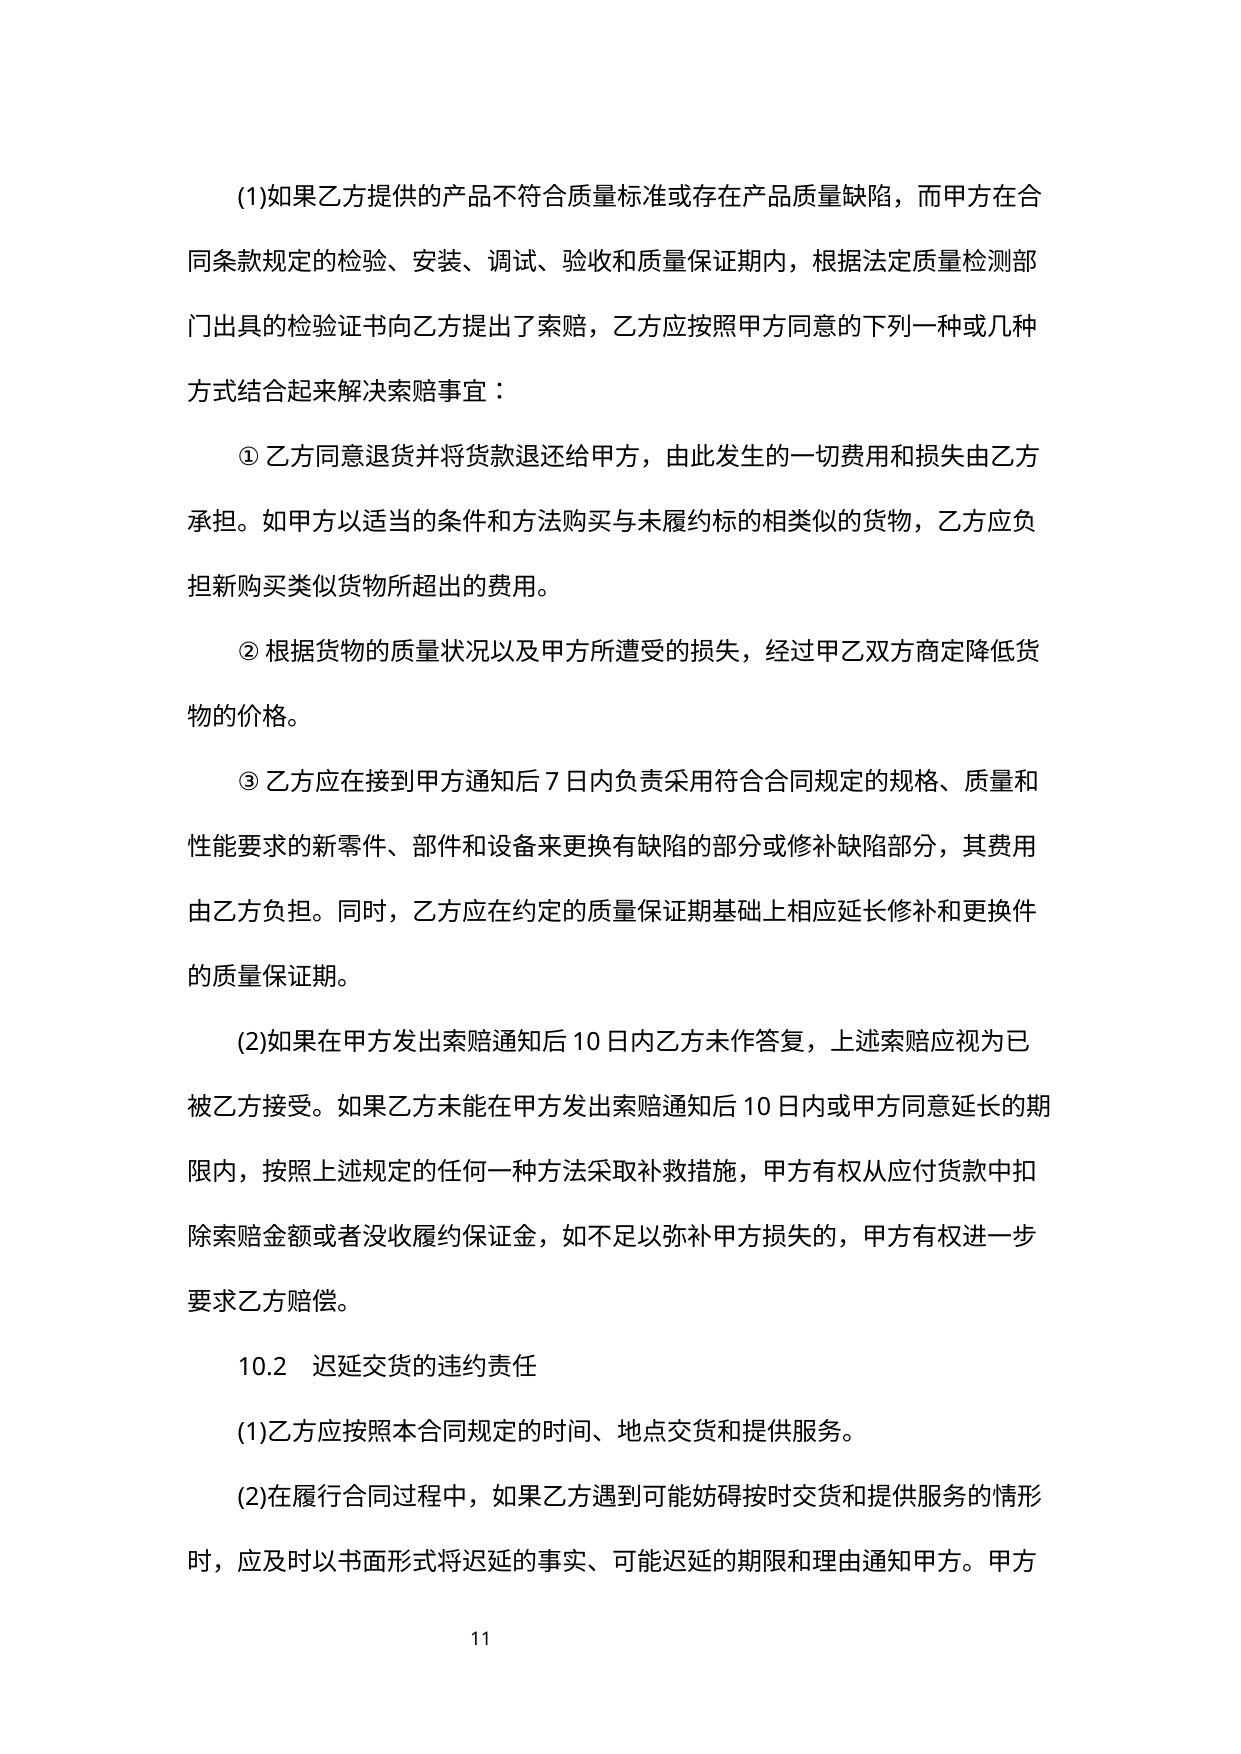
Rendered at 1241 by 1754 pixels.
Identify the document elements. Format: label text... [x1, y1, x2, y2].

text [187, 1462, 1053, 1592]
text (1)乙方应按照本合同规定的时间、地点交货和提供服务。 [187, 1397, 1053, 1462]
text ③乙方应在接到甲方通知后7日内负责采用符合合同规定的规格、质量和性能要求的新零件、部件和设备来更换有缺陷的部分或修补缺陷部分，其费用由乙方负担。同时，乙方应在约定的质量保证期基础上相应延长修补和更换件的质量保证期。 [187, 747, 1053, 1007]
text ②根据货物的质量状况以及甲方所遭受的损失，经过甲乙双方商定降低货物的价格。 [187, 617, 1053, 747]
text ①乙方同意退货并将货款退还给甲方，由此发生的一切费用和损失由乙方承担。如甲方以适当的条件和方法购买与未履约标的相类似的货物，乙方应负担新购买类似货物所超出的费用。 [187, 422, 1053, 617]
text 10.2 迟延交货的违约责任 [187, 1332, 1053, 1397]
text (2)如果在甲方发出索赔通知后10日内乙方未作答复，上述索赔应视为已被乙方接受。如果乙方未能在甲方发出索赔通知后10日内或甲方同意延长的期限内，按照上述规定的任何一种方法采取补救措施，甲方有权从应付货款中扣除索赔金额或者没收履约保证金，如不足以弥补甲方损失的，甲方有权进一步要求乙方赔偿。 [187, 1007, 1053, 1332]
text (1)如果乙方提供的产品不符合质量标准或存在产品质量缺陷，而甲方在合同条款规定的检验、安装、调试、验收和质量保证期内，根据法定质量检测部门出具的检验证书向乙方提出了索赔，乙方应按照甲方同意的下列一种或几种方式结合起来解决索赔事宜： [187, 162, 1053, 422]
